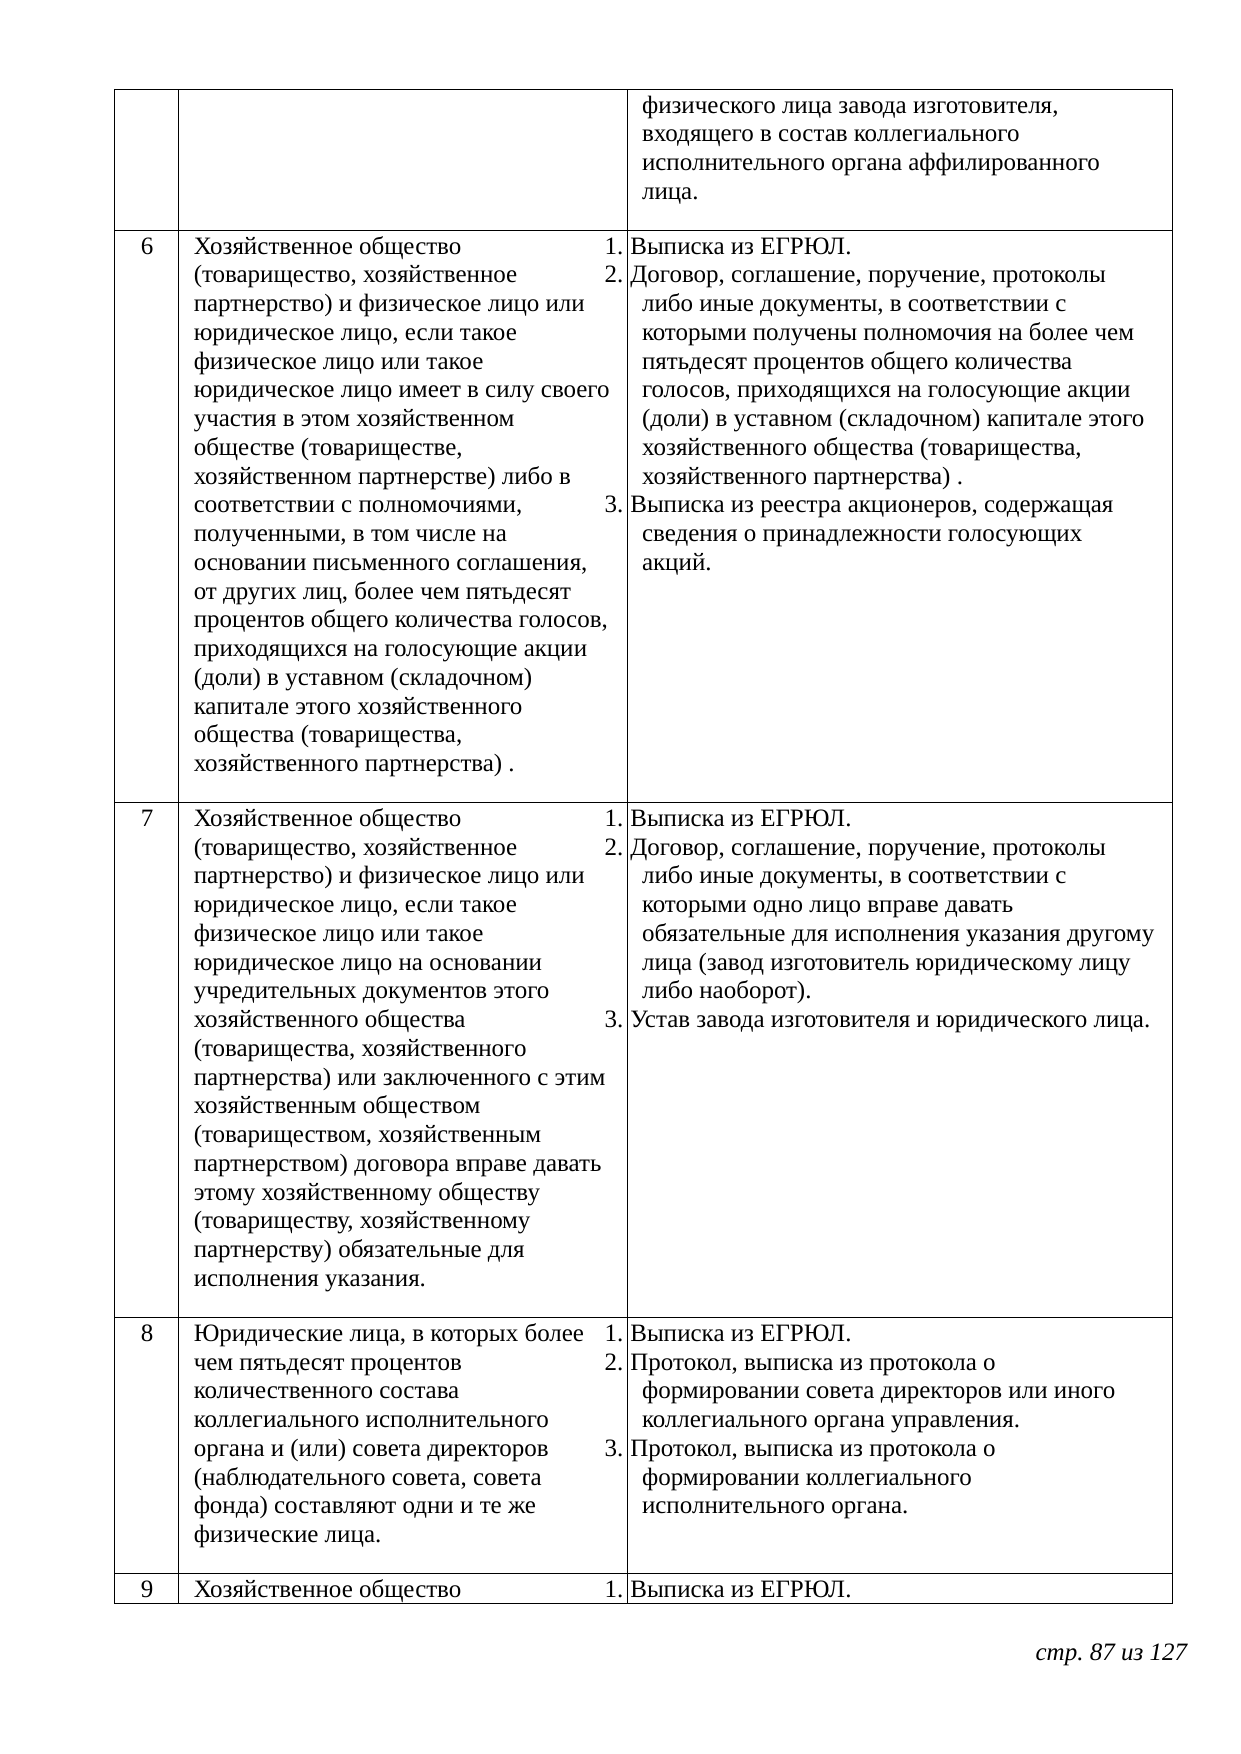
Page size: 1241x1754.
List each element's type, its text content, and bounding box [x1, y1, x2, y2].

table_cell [179, 1574, 627, 1603]
table_cell 8 [115, 1318, 178, 1573]
table_cell Выписка из ЕГРЮЛ. Протокол, выписка из протокола о формировании совета директоров или иного коллегиального органа управления. Протокол, выписка из протокола о формировании коллегиального исполнительного органа. [628, 1318, 1172, 1573]
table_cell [179, 90, 627, 230]
table_cell Хозяйственное общество (товарищество, хозяйственное партнерство) и физическое лицо или юридическое лицо, если такое физическое лицо или такое юридическое лицо на основании учредительных документов этого хозяйственного общества (товарищества, хозяйственного партнерства) или заключенного с этим хозяйственным обществом (товариществом, хозяйственным партнерством) договора вправе давать этому хозяйственному обществу (товариществу, хозяйственному партнерству) обязательные для исполнения указания. [179, 803, 627, 1317]
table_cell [628, 90, 1172, 230]
table_cell Выписка из ЕГРЮЛ. Договор, соглашение, поручение, протоколы либо иные документы, в соответствии с которыми получены полномочия на более чем пятьдесят процентов общего количества голосов, приходящихся на голосующие акции (доли) в уставном (складочном) капитале этого хозяйственного общества (товарищества, хозяйственного партнерства) . Выписка из реестра акционеров, содержащая сведения о принадлежности голосующих акций. [628, 231, 1172, 802]
table_cell 7 [115, 803, 178, 1317]
table_cell Хозяйственное общество (товарищество, хозяйственное партнерство) и физическое лицо или юридическое лицо, если такое физическое лицо или такое юридическое лицо имеет в силу своего участия в этом хозяйственном обществе (товариществе, хозяйственном партнерстве) либо в соответствии с полномочиями, полученными, в том числе на основании письменного соглашения, от других лиц, более чем пятьдесят процентов общего количества голосов, приходящихся на голосующие акции (доли) в уставном (складочном) капитале этого хозяйственного общества (товарищества, хозяйственного партнерства) . [179, 231, 627, 802]
table_cell 6 [115, 231, 178, 802]
table_cell 5 [115, 90, 178, 230]
table_cell 9 [115, 1574, 178, 1603]
table_cell Юридические лица, в которых более чем пятьдесят процентов количественного состава коллегиального исполнительного органа и (или) совета директоров (наблюдательного совета, совета фонда) составляют одни и те же физические лица. [179, 1318, 627, 1573]
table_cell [628, 1574, 1172, 1603]
table_cell Выписка из ЕГРЮЛ. Договор, соглашение, поручение, протоколы либо иные документы, в соответствии с которыми одно лицо вправе давать обязательные для исполнения указания другому лица (завод изготовитель юридическому лицу либо наоборот). Устав завода изготовителя и юридического лица. [628, 803, 1172, 1317]
